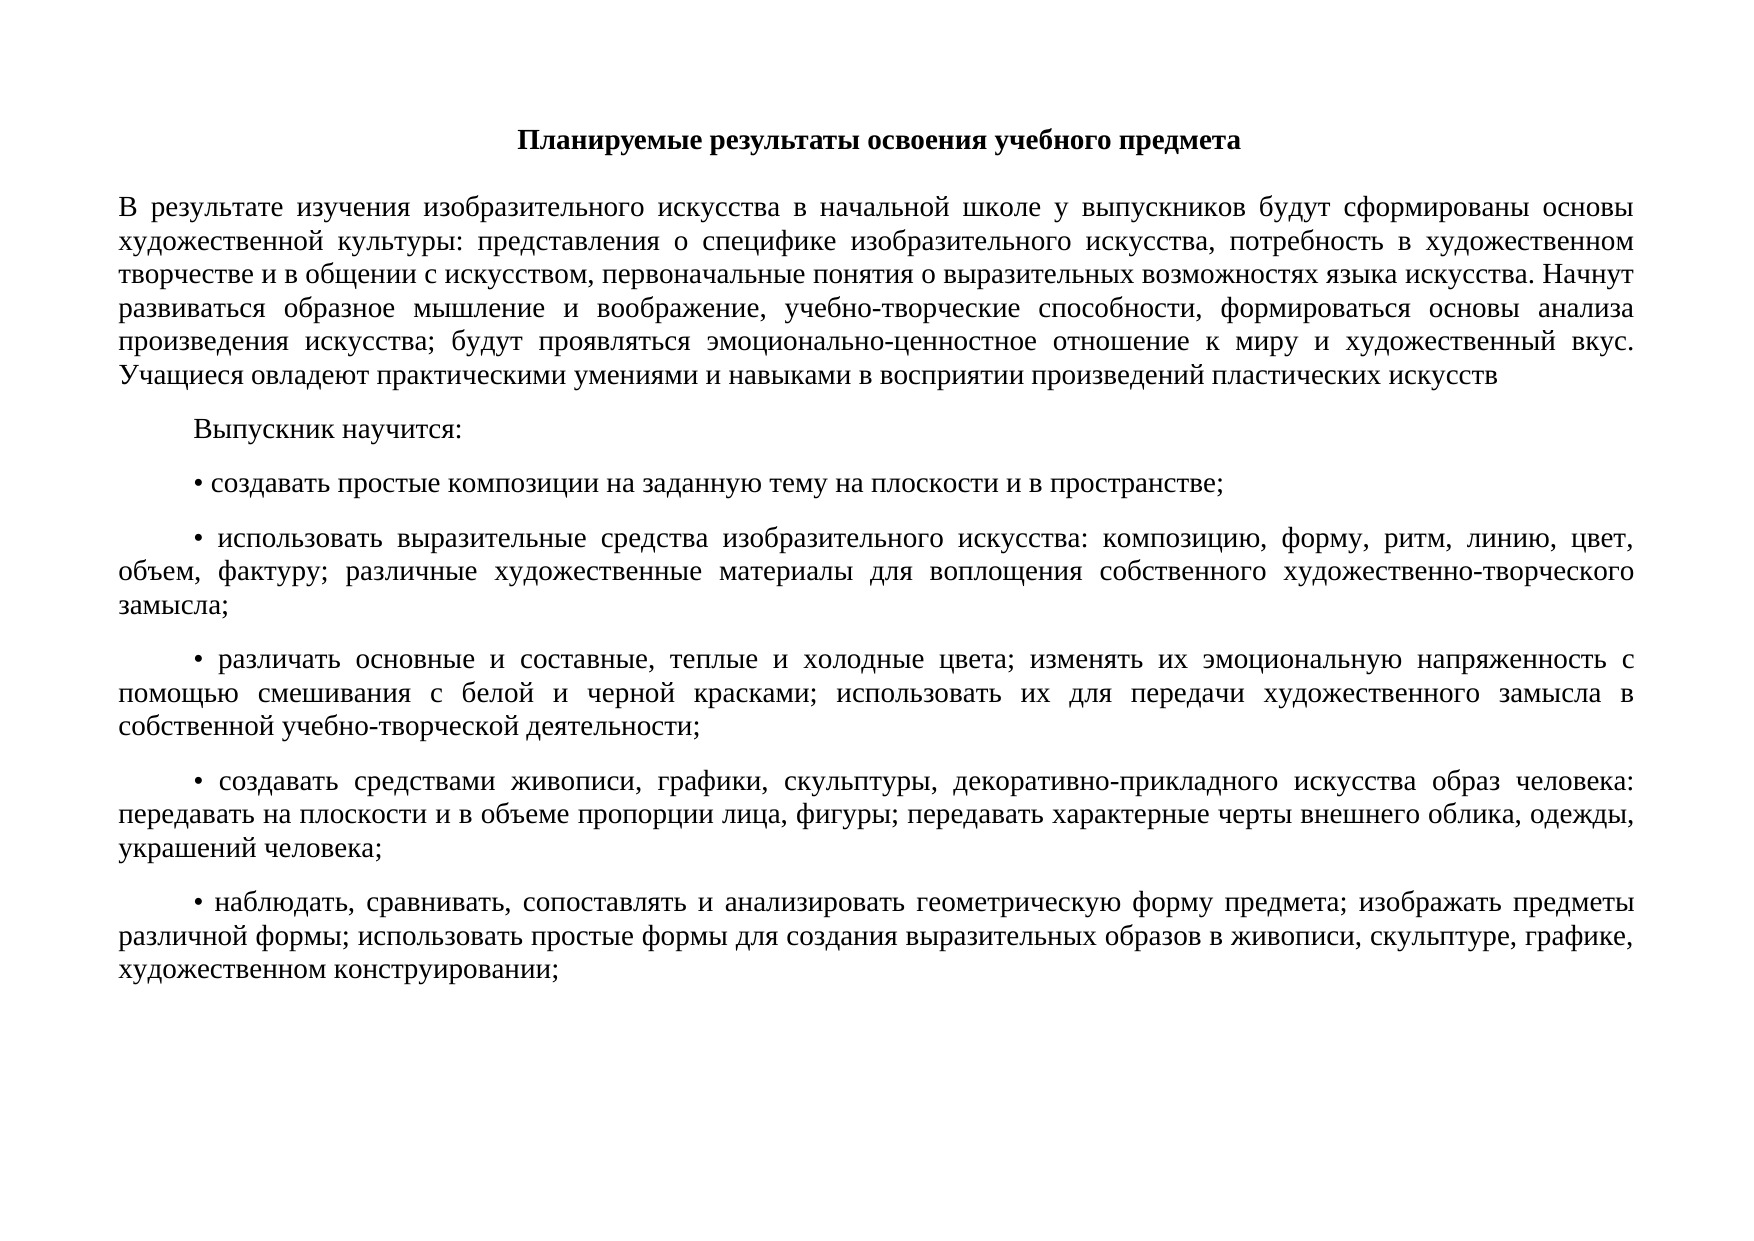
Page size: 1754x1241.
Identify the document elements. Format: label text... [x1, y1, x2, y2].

text Выпускник научится: [118, 411, 1636, 445]
text • использовать выразительные средства изобразительного искусства: композицию, форму, ритм, линию, цвет, объем, фактуру; различные художественные материалы для воплощения собственного художественно-творческого замысла; [118, 520, 1636, 621]
text В результате изучения изобразительного искусства в начальной школе у выпускников будут сформированы основы художественной культуры: представления о специфике изобразительного искусства, потребность в художественном творчестве и в общении с искусством, первоначальные понятия о выразительных возможностях языка искусства. Начнут развиваться образное мышление и воображение, учебно-творческие способности, формироваться основы анализа произведения искусства; будут проявляться эмоционально-ценностное отношение к миру и художественный вкус. Учащиеся овладеют практическими умениями и навыками в восприятии произведений пластических искусств [118, 189, 1636, 390]
text • наблюдать, сравнивать, сопоставлять и анализировать геометрическую форму предмета; изображать предметы различной формы; использовать простые формы для создания выразительных образов в живописи, скульптуре, графике, художественном конструировании; [118, 884, 1636, 985]
text • создавать простые композиции на заданную тему на плоскости и в пространстве; [118, 466, 1636, 499]
text Планируемые результаты освоения учебного предмета [118, 122, 1578, 156]
text • различать основные и составные, теплые и холодные цвета; изменять их эмоциональную напряженность с помощью смешивания с белой и черной красками; использовать их для передачи художественного замысла в собственной учебно-творческой деятельности; [118, 641, 1636, 742]
text • создавать средствами живописи, графики, скульптуры, декоративно-прикладного искусства образ человека: передавать на плоскости и в объеме пропорции лица, фигуры; передавать характерные черты внешнего облика, одежды, украшений человека; [118, 763, 1636, 863]
